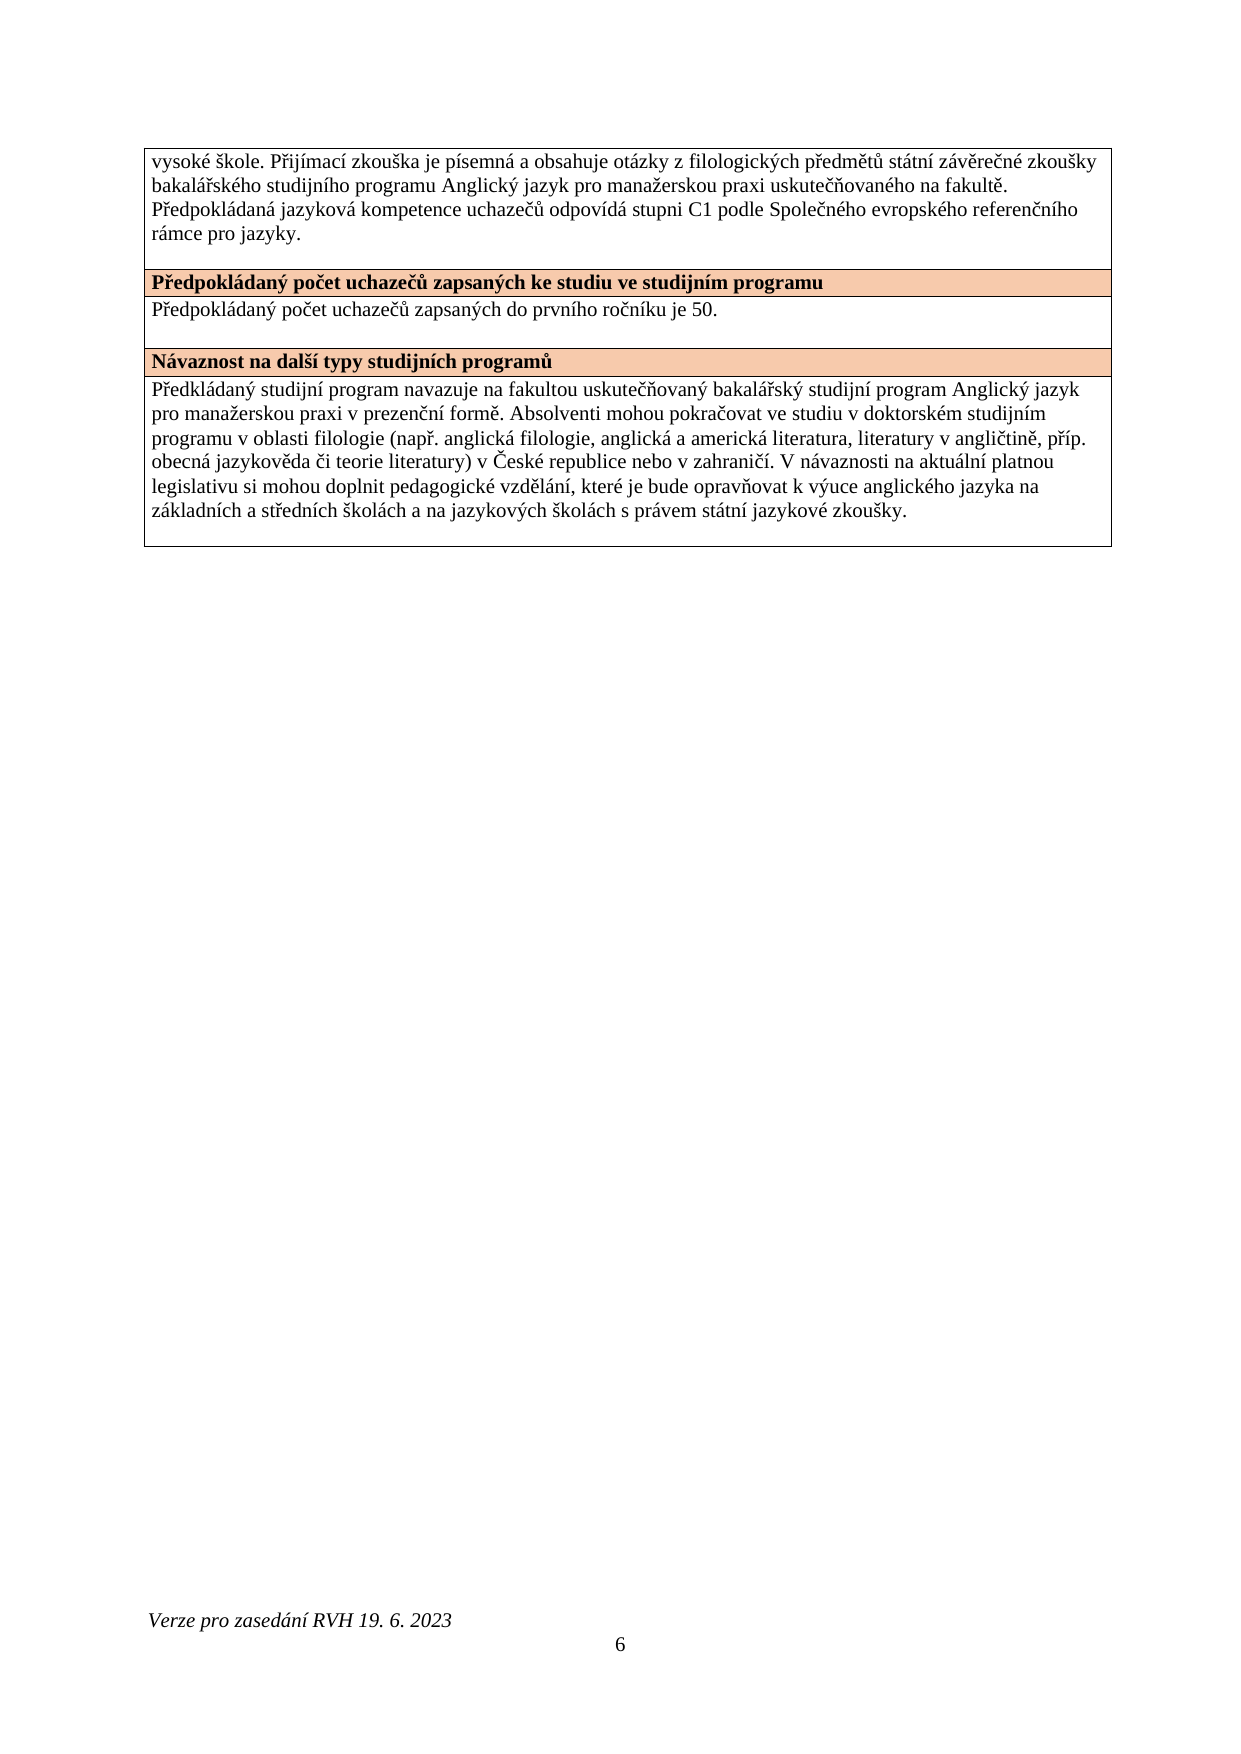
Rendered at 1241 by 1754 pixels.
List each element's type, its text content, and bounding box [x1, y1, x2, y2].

table_cell Návaznost na další typy studijních programů [145, 349, 1111, 376]
table_cell Předpokládaný počet uchazečů zapsaných do prvního ročníku je 50. [145, 297, 1111, 348]
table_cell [145, 149, 1111, 269]
table_cell Předkládaný studijní program navazuje na fakultou uskutečňovaný bakalářský studijní program Anglický jazyk pro manažerskou praxi v prezenční formě. Absolventi mohou pokračovat ve studiu v doktorském studijním programu v oblasti filologie (např. anglická filologie, anglická a americká literatura, literatury v angličtině, příp. obecná jazykověda či teorie literatury) v České republice nebo v zahraničí. V návaznosti na aktuální platnou legislativu si mohou doplnit pedagogické vzdělání, které je bude opravňovat k výuce anglického jazyka na základních a středních školách a na jazykových školách s právem státní jazykové zkoušky. [145, 377, 1111, 546]
table_cell Předpokládaný počet uchazečů zapsaných ke studiu ve studijním programu [145, 270, 1111, 296]
